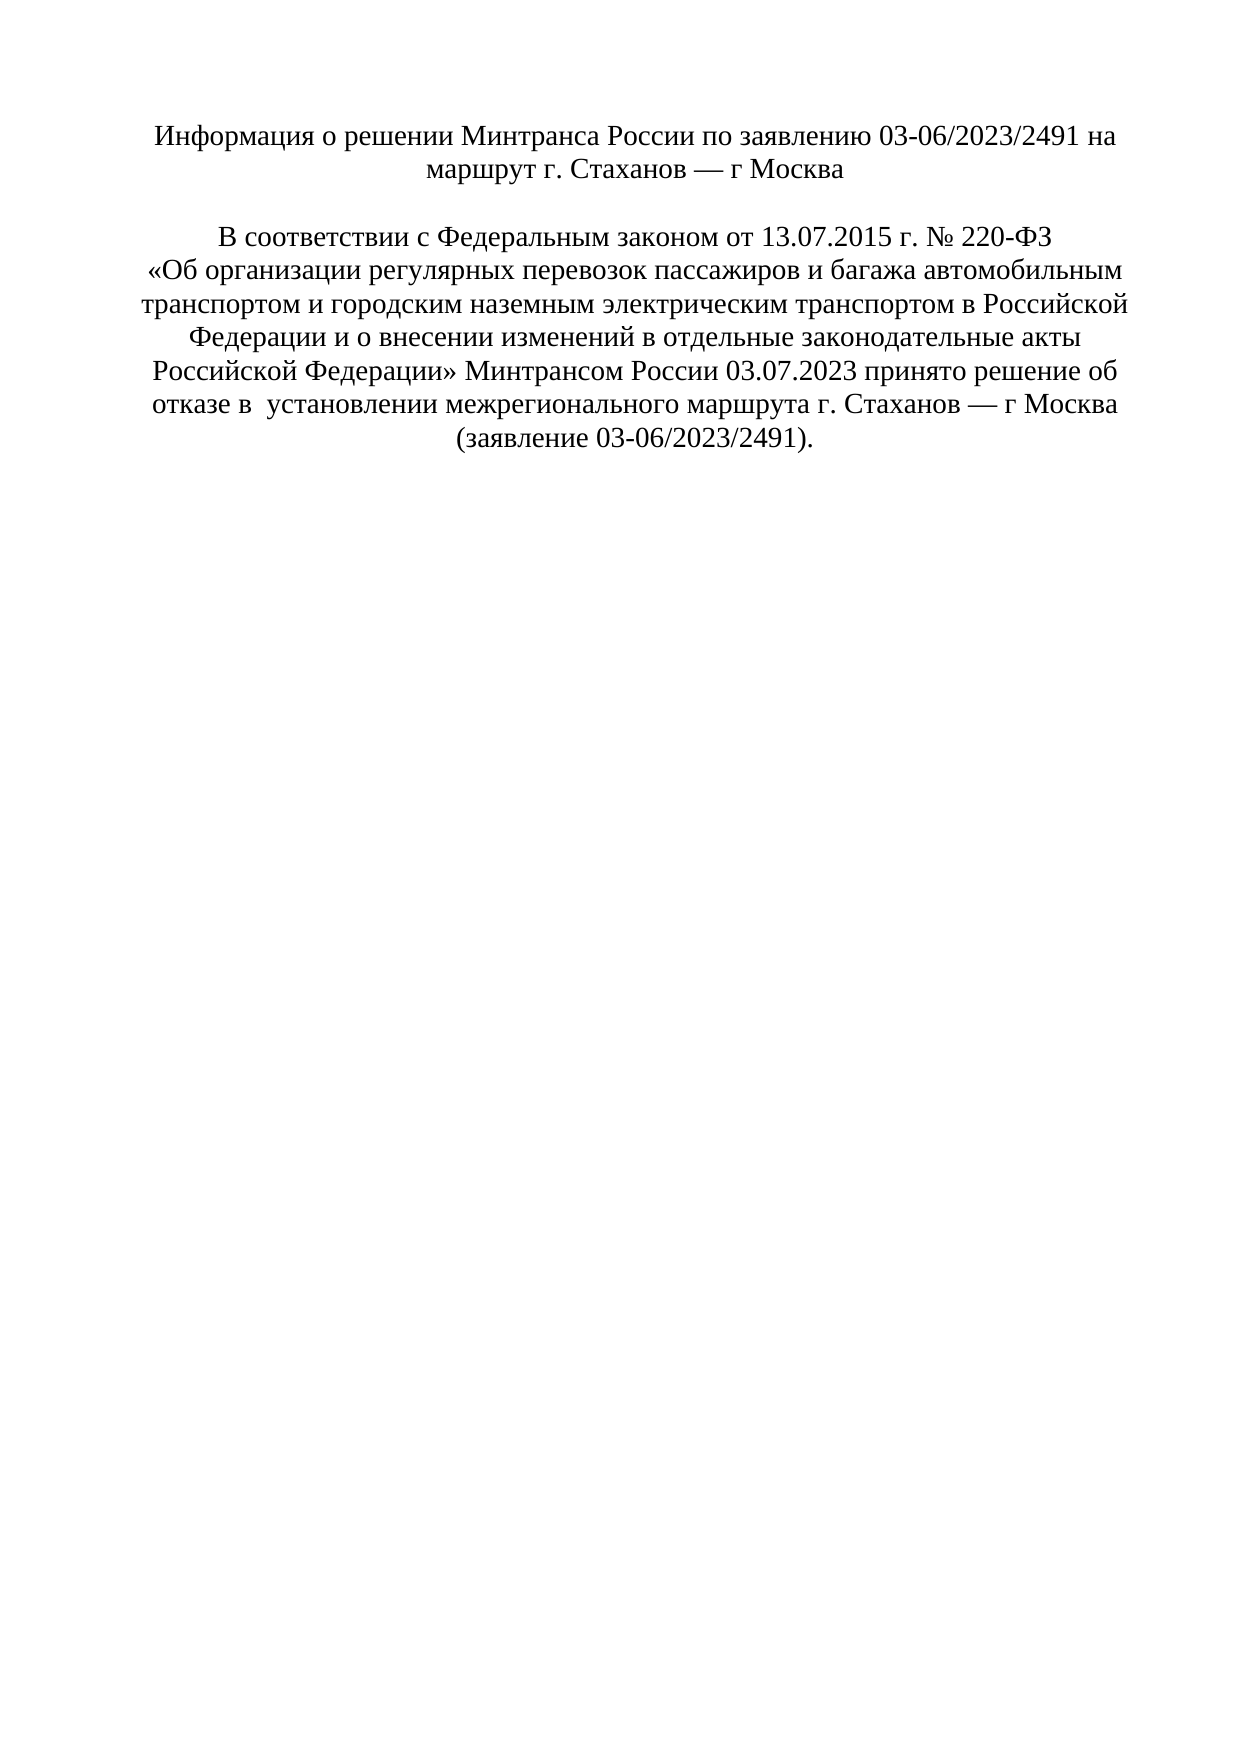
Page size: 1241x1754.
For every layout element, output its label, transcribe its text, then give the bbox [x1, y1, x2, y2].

text В соответствии с Федеральным законом от 13.07.2015 г. № 220-ФЗ «Об организации регулярных перевозок пассажиров и багажа автомобильным транспортом и городским наземным электрическим транспортом в Российской Федерации и о внесении изменений в отдельные законодательные акты Российской Федерации» Минтрансом России 03.07.2023 принято решение об отказе в установлении межрегионального маршрута г. Стаханов — г Москва (заявление 03-06/2023/2491). [118, 219, 1152, 453]
text Информация о решении Минтранса России по заявлению 03-06/2023/2491 на маршрут г. Стаханов — г Москва [118, 118, 1152, 185]
